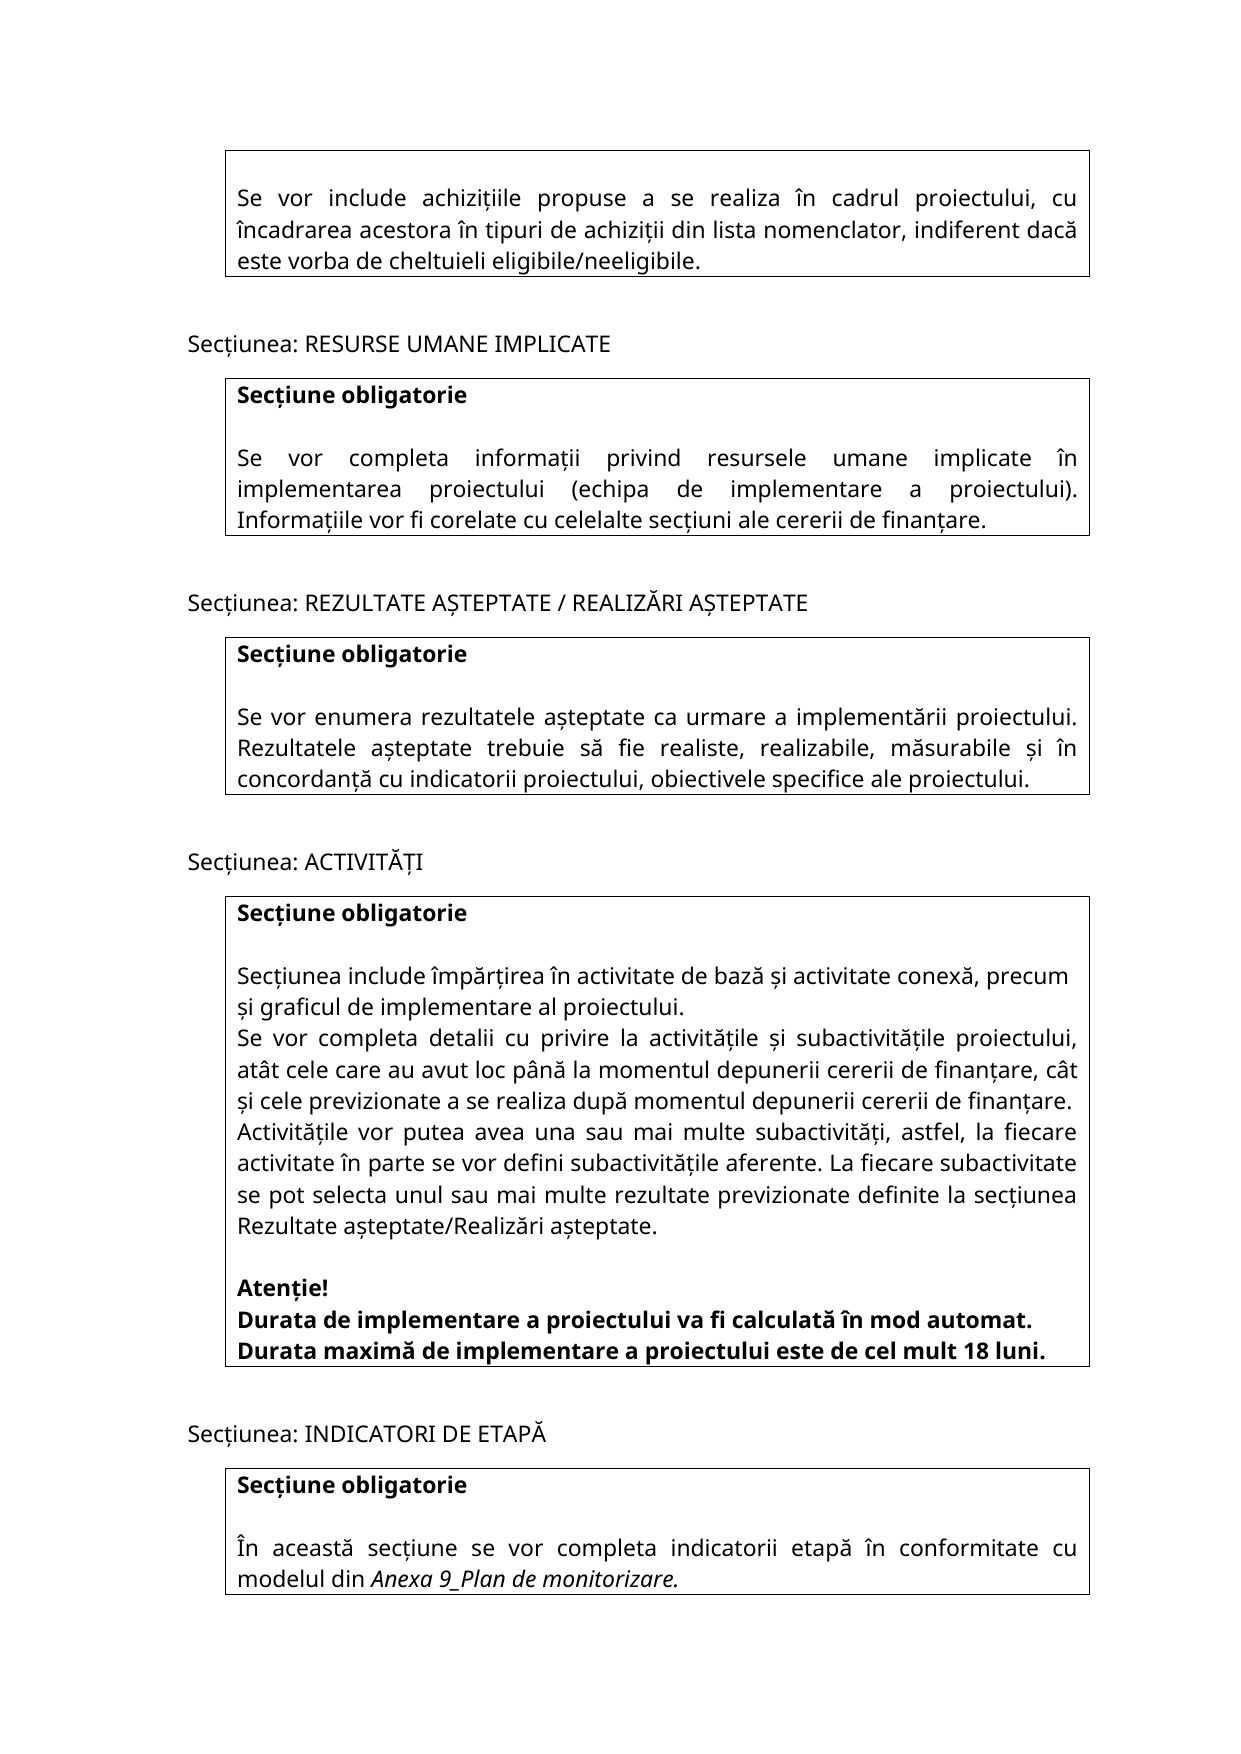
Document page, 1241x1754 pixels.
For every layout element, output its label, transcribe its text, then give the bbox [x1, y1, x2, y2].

text Secțiunea: INDICATORI DE ETAPĂ [187, 1417, 1090, 1449]
text Secțiunea: RESURSE UMANE IMPLICATE [187, 327, 1090, 359]
table_header Secțiune obligatorie Se vor completa informații privind resursele umane implicate în implementarea proiectului (echipa de implementare a proiectului). Informațiile vor fi corelate cu celelalte secțiuni ale cererii de finanțare. [226, 379, 1089, 535]
table_header Secțiune obligatorie Secțiunea include împărțirea în activitate de bază și activitate conexă, precum și graficul de implementare al proiectului. Se vor completa detalii cu privire la activitățile și subactivitățile proiectului, atât cele care au avut loc până la momentul depunerii cererii de finanțare, cât și cele previzionate a se realiza după momentul depunerii cererii de finanțare. Activitățile vor putea avea una sau mai multe subactivități, astfel, la fiecare activitate în parte se vor defini subactivitățile aferente. La fiecare subactivitate se pot selecta unul sau mai multe rezultate previzionate definite la secțiunea Rezultate aşteptate/Realizări aşteptate. Atenție! Durata de implementare a proiectului va fi calculată în mod automat. Durata maximă de implementare a proiectului este de cel mult 18 luni. [226, 897, 1089, 1366]
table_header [226, 151, 1089, 276]
text Secțiunea: ACTIVITĂȚI [187, 846, 1090, 877]
table_header Secțiune obligatorie În această secțiune se vor completa indicatorii etapă în conformitate cu modelul din Anexa 9_Plan de monitorizare. [226, 1469, 1089, 1594]
table_header Secțiune obligatorie Se vor enumera rezultatele așteptate ca urmare a implementării proiectului. Rezultatele așteptate trebuie să fie realiste, realizabile, măsurabile și în concordanță cu indicatorii proiectului, obiectivele specifice ale proiectului. [226, 638, 1089, 794]
text Secțiunea: REZULTATE AȘTEPTATE / REALIZĂRI AȘTEPTATE [187, 587, 1090, 618]
